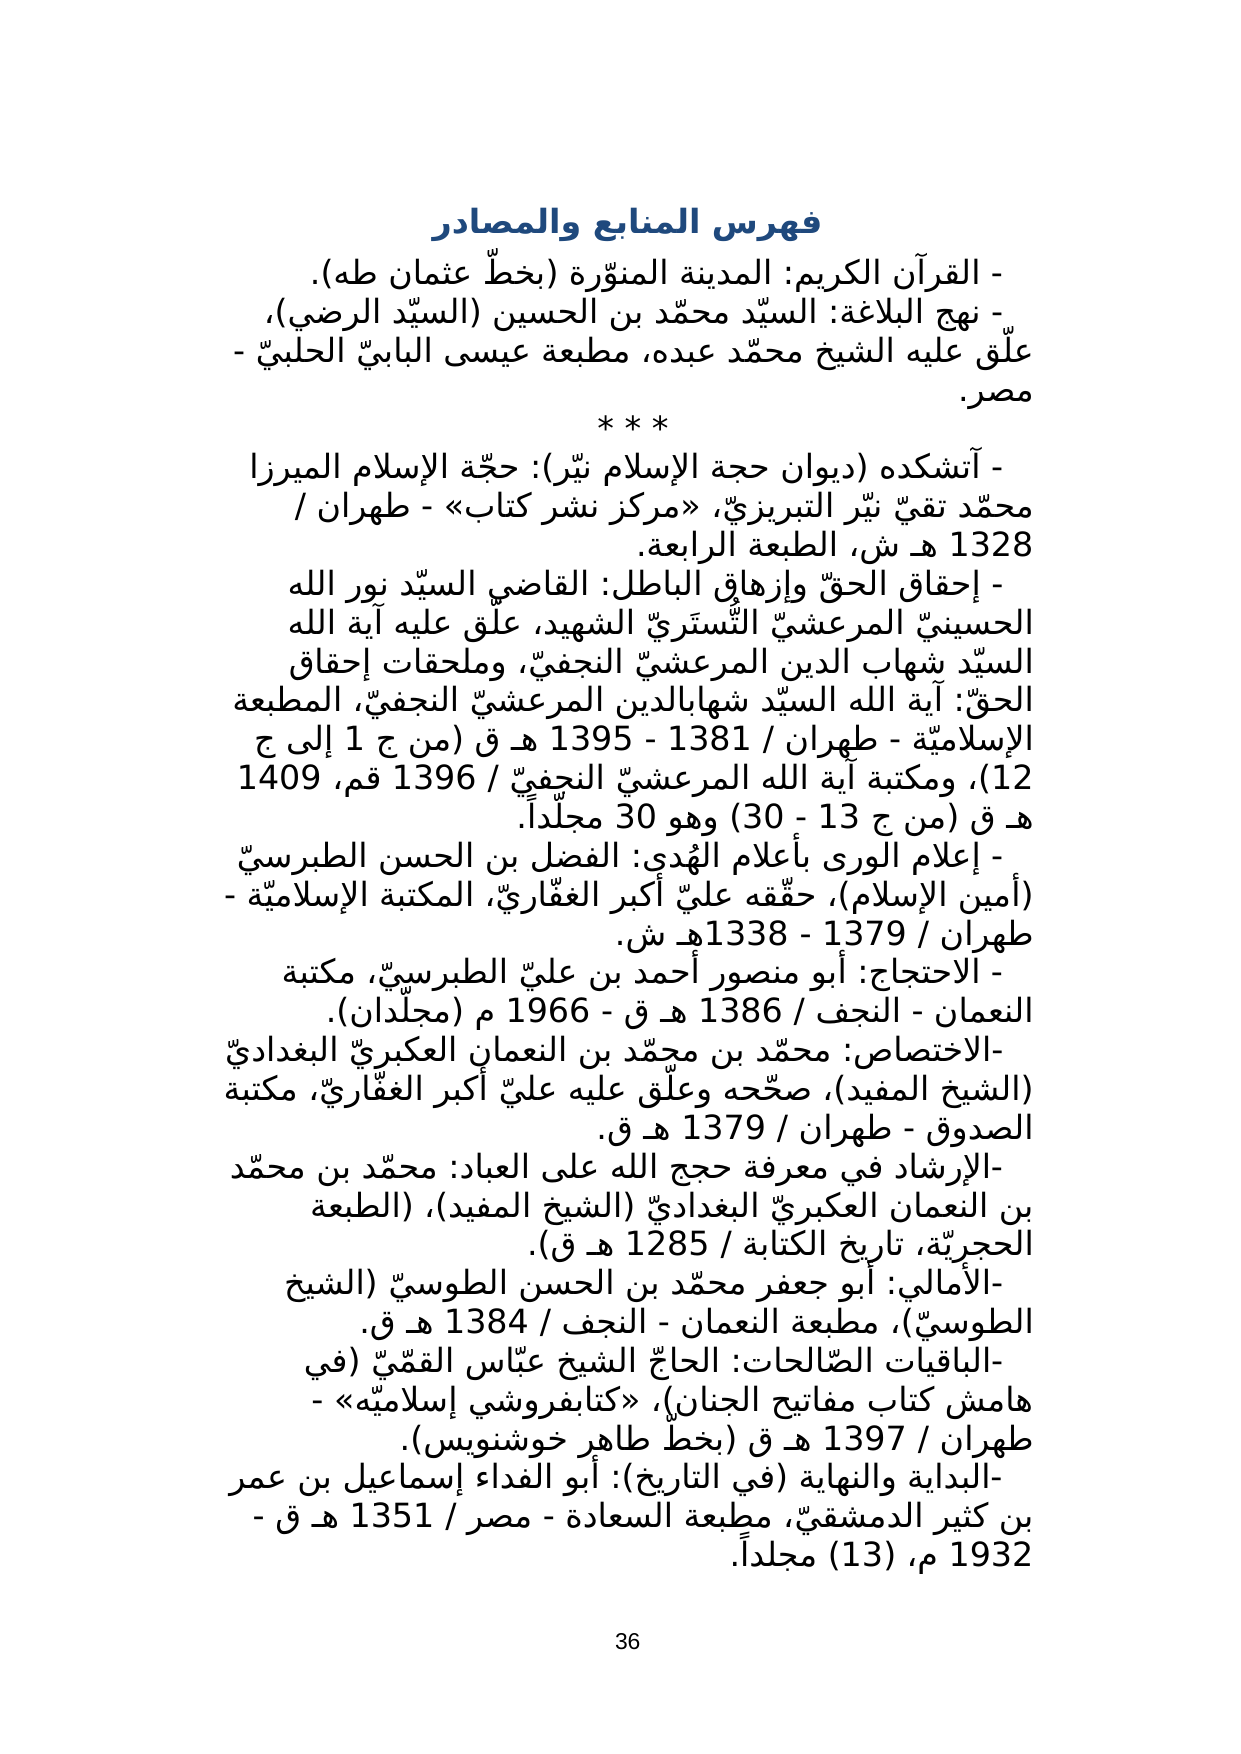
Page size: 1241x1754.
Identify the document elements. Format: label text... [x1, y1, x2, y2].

subtitle فهرس المنابع والمصادر [222, 202, 1033, 241]
text - القرآن الكريم: المدينة المنوّرة (بخطّ عثمان طه). [222, 253, 1033, 292]
text - إعلام الورى بأعلام الهُدى: الفضل بن الحسن الطبرسيّ (أمين الإسلام)، حقّقه عليّ أكبر الغفّاريّ، المكتبة الإسلاميّة - طهران / 1379 - 1338هـ ش. [222, 836, 1033, 953]
text -الأمالي: أبو جعفر محمّد بن الحسن الطوسيّ (الشيخ الطوسيّ)، مطبعة النعمان - النجف / 1384 هـ ق. [222, 1264, 1033, 1341]
text -الاختصاص: محمّد بن محمّد بن النعمان العكبريّ البغداديّ (الشيخ المفيد)، صحّحه وعلّق عليه عليّ أكبر الغفّاريّ، مكتبة الصدوق - طهران / 1379 هـ ق. [222, 1031, 1033, 1147]
text * * * [222, 409, 1033, 448]
text -البداية والنهاية (في التاريخ): أبو الفداء إسماعيل بن عمر بن كثير الدمشقيّ، مطبعة السعادة - مصر / 1351 هـ ق - 1932 م، (13) مجلداً. [222, 1458, 1033, 1574]
text -الإرشاد في معرفة حجج الله على العباد: محمّد بن محمّد بن النعمان العكبريّ البغداديّ (الشيخ المفيد)، (الطبعة الحجريّة، تاريخ الكتابة / 1285 هـ ق). [222, 1147, 1033, 1264]
text - آتشكده (ديوان حجة الإسلام نيّر): حجّة الإسلام الميرزا محمّد تقيّ نيّر التبريزيّ، «مركز نشر كتاب» - طهران / 1328 هـ ش، الطبعة الرابعة. [222, 448, 1033, 564]
text - إحقاق الحقّ وإزهاق الباطل: القاضي السيّد نور الله الحسينيّ المرعشيّ التُّستَريّ الشهيد، علّق عليه آية الله السيّد شهاب الدين المرعشيّ النجفيّ، وملحقات إحقاق الحقّ: آية الله السيّد شهابالدين المرعشيّ النجفيّ، المطبعة الإسلاميّة - طهران / 1381 - 1395 هـ ق (من ج 1 إلى ج 12)، ومكتبة آية الله المرعشيّ النجفيّ / 1396 قم، 1409 هـ ق (من ج 13 - 30) وهو 30 مجلّداً. [222, 564, 1033, 836]
text - نهج البلاغة: السيّد محمّد بن الحسين (السيّد الرضي)، علّق عليه الشيخ محمّد عبده، مطبعة عيسى البابيّ الحلبيّ - مصر. [222, 292, 1033, 409]
text - الاحتجاج: أبو منصور أحمد بن عليّ الطبرسيّ، مكتبة النعمان - النجف / 1386 هـ ق - 1966 م (مجلّدان). [222, 953, 1033, 1031]
text -الباقيات الصّالحات: الحاجّ الشيخ عبّاس القمّيّ (في هامش كتاب مفاتيح الجنان)، «كتابفروشي إسلاميّه» - طهران / 1397 هـ ق (بخطّ طاهر خوشنويس). [222, 1341, 1033, 1458]
